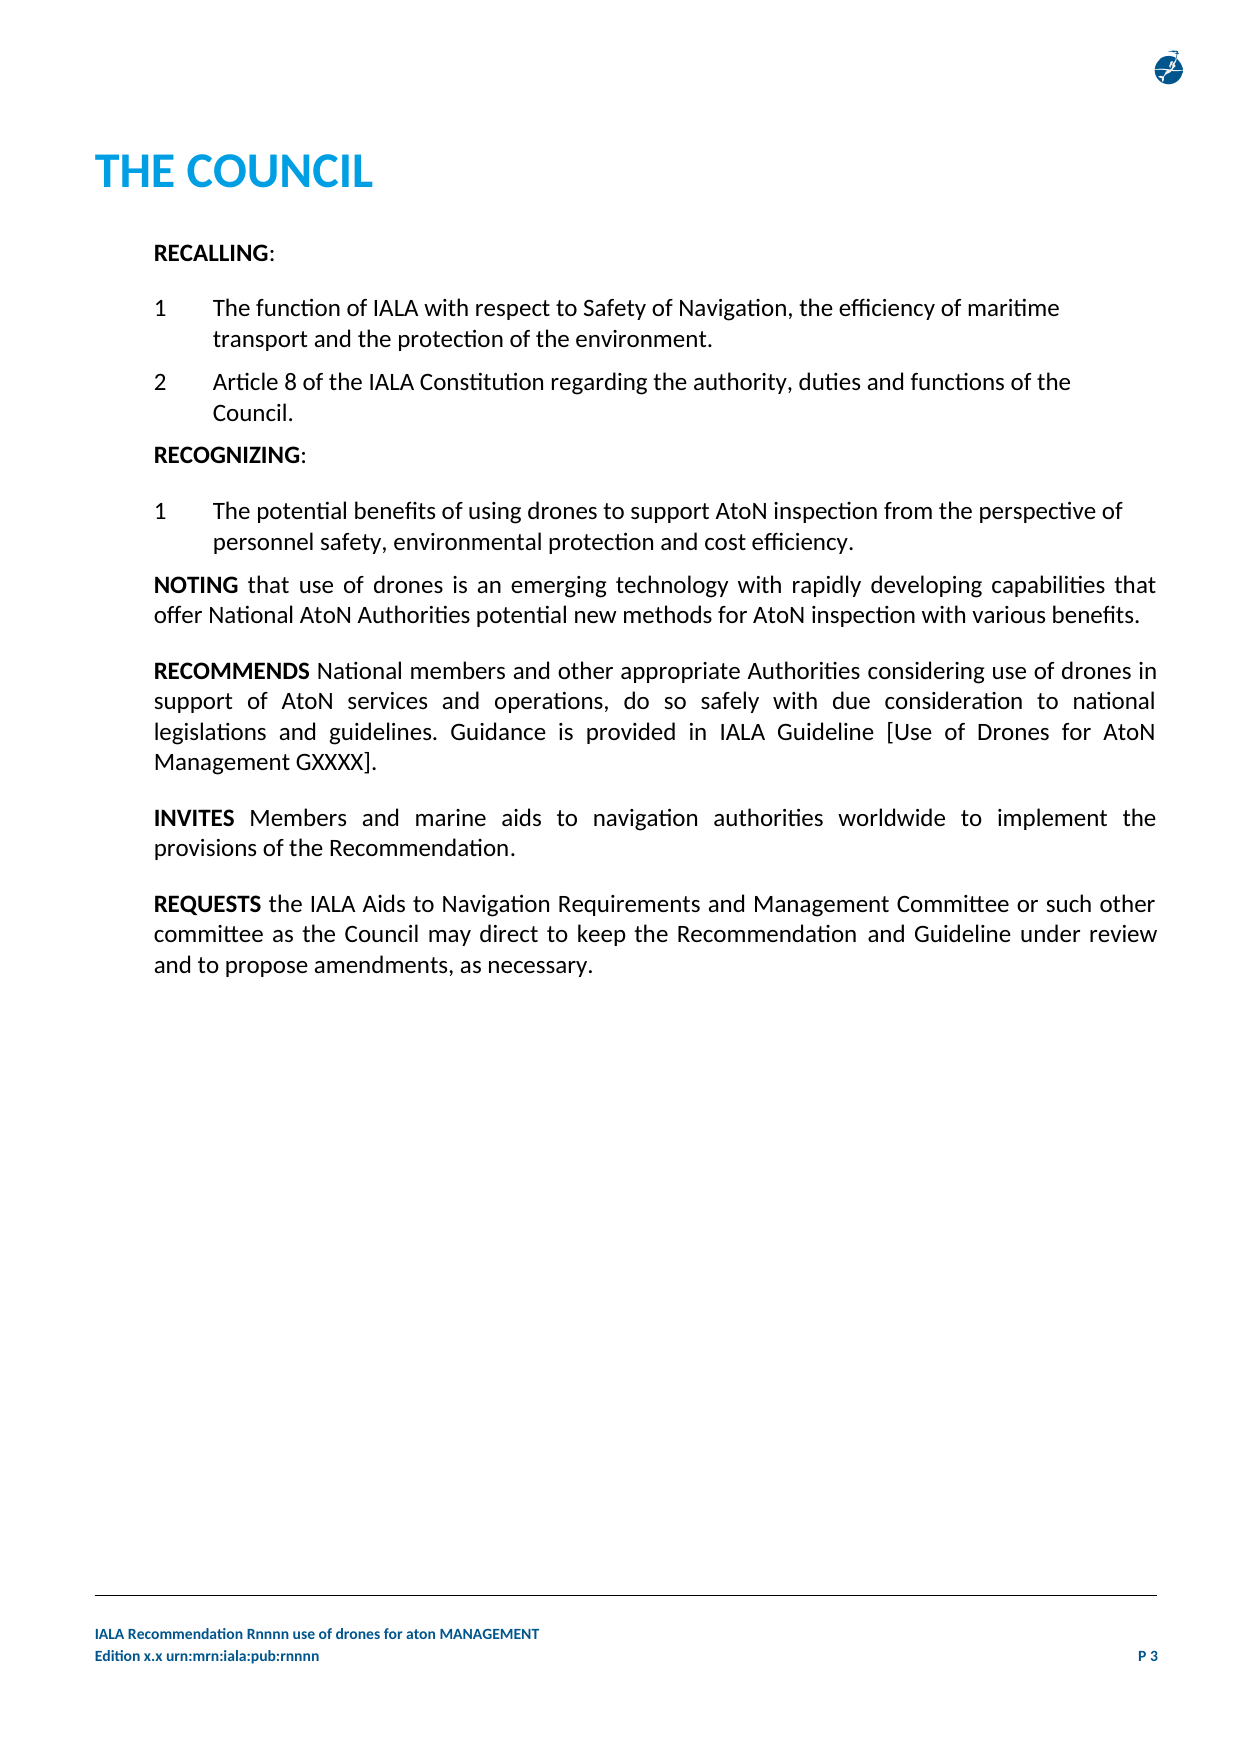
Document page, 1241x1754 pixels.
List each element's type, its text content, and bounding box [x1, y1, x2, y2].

text REQUESTS the IALA Aids to Navigation Requirements and Management Committee or such other committee as the Council may direct to keep the Recommendation and Guideline under review and to propose amendments, as necessary. [153, 888, 1157, 979]
text THE COUNCIL [94, 138, 1157, 199]
text INVITES Members and marine aids to navigation authorities worldwide to implement the provisions of the Recommendation. [153, 802, 1157, 863]
text RECOMMENDS National members and other appropriate Authorities considering use of drones in support of AtoN services and operations, do so safely with due consideration to national legislations and guidelines. Guidance is provided in IALA Guideline [Use of Drones for AtoN Management GXXXX]. [153, 655, 1157, 777]
list The function of IALA with respect to Safety of Navigation, the efficiency of maritime transport and the protection of the environment. [153, 293, 1157, 354]
text RECALLING: [153, 237, 1157, 268]
picture [1123, 0, 1241, 119]
list The potential benefits of using drones to support AtoN inspection from the perspective of personnel safety, environmental protection and cost efficiency. [153, 495, 1157, 556]
list Article 8 of the IALA Constitution regarding the authority, duties and functions of the Council. [153, 366, 1157, 427]
text NOTING that use of drones is an emerging technology with rapidly developing capabilities that offer National AtoN Authorities potential new methods for AtoN inspection with various benefits. [153, 569, 1157, 630]
text RECOGNIZING: [153, 440, 1157, 470]
